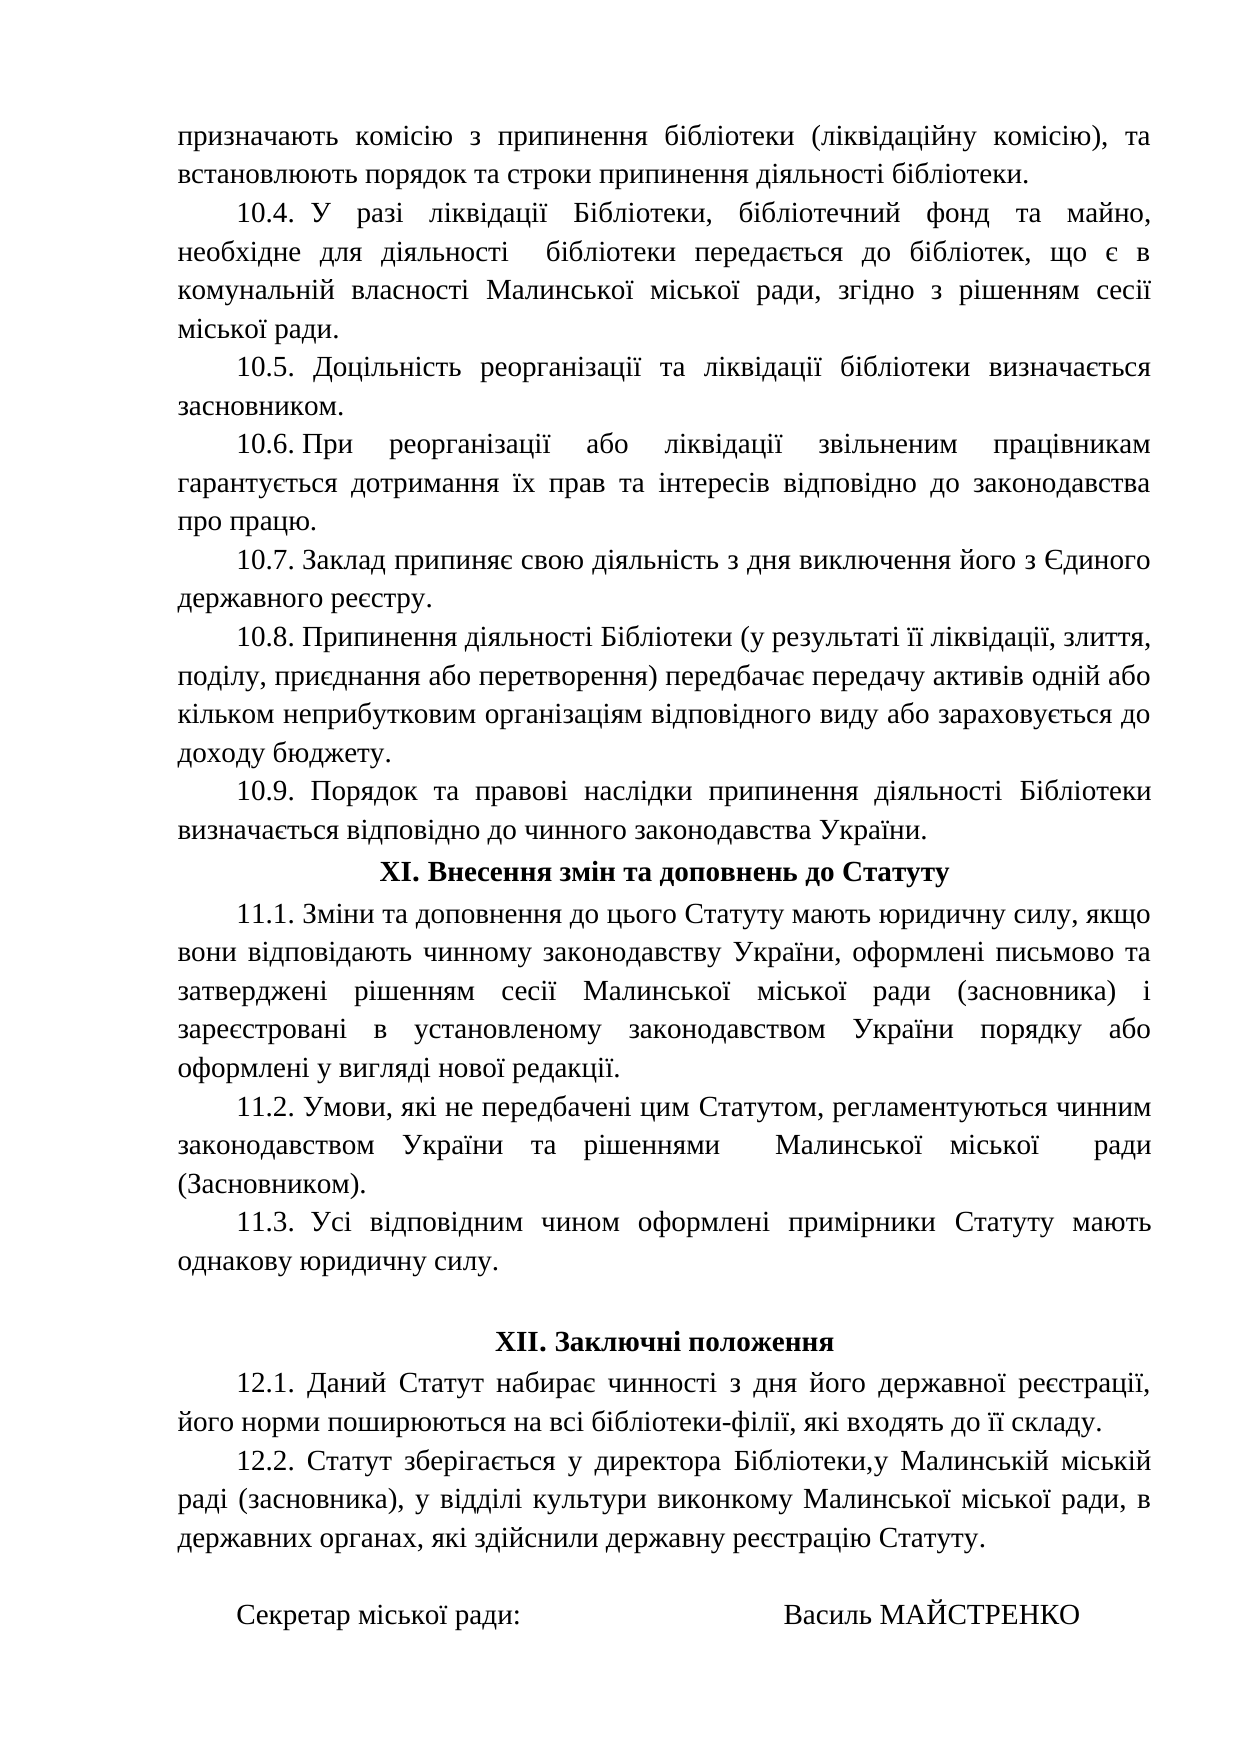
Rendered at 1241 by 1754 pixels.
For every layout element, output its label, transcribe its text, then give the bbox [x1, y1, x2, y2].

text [177, 118, 1152, 190]
text 10.7. Заклад припиняє свою діяльність з дня виключення його з Єдиного державного реєстру. [177, 542, 1152, 614]
text 10.6. При реорганізації або ліквідації звільненим працівникам гарантується дотримання їх прав та інтересів відповідно до законодавства про працю. [177, 426, 1152, 537]
text ХІІ. Заключні положення [177, 1320, 1152, 1360]
text 10.8. Припинення діяльності Бібліотеки (у результаті її ліквідації, злиття, поділу, приєднання або перетворення) передбачає передачу активів одній або кільком неприбутковим організаціям відповідного виду або зараховується до доходу бюджету. [177, 619, 1152, 768]
text 10.4. У разі ліквідації Бібліотеки, бібліотечний фонд та майно, необхідне для діяльності бібліотеки передається до бібліотек, що є в комунальній власності Малинської міської ради, згідно з рішенням сесії міської ради. [177, 195, 1152, 344]
text 11.3. Усі відповідним чином оформлені примірники Статуту мають однакову юридичну силу. [177, 1204, 1152, 1276]
text 11.2. Умови, які не передбачені цим Статутом, регламентуються чинним законодавством України та рішеннями Малинської міської ради (Засновником). [177, 1089, 1152, 1199]
text 12.2. Статут зберігається у директора Бібліотеки,у Малинській міській раді (засновника), у відділі культури виконкому Малинської міської ради, в державних органах, які здійснили державну реєстрацію Статуту. [177, 1443, 1152, 1553]
text ХІ. Внесення змін та доповнень до Статуту [177, 850, 1152, 890]
text 10.5. Доцільність реорганізації та ліквідації бібліотеки визначається засновником. [177, 349, 1152, 421]
text 10.9. Порядок та правові наслідки припинення діяльності Бібліотеки визначається відповідно до чинного законодавства України. [177, 773, 1152, 845]
text 12.1. Даний Статут набирає чинності з дня його державної реєстрації, його норми поширюються на всі бібліотеки-філії, які входять до її складу. [177, 1366, 1152, 1438]
text 11.1. Зміни та доповнення до цього Статуту мають юридичну силу, якщо вони відповідають чинному законодавству України, оформлені письмово та затверджені рішенням сесії Малинської міської ради (засновника) і зареєстровані в установленому законодавством України порядку або оформлені у вигляді нової редакції. [177, 896, 1152, 1084]
text Секретар міської ради: Василь МАЙСТРЕНКО [177, 1597, 1152, 1630]
